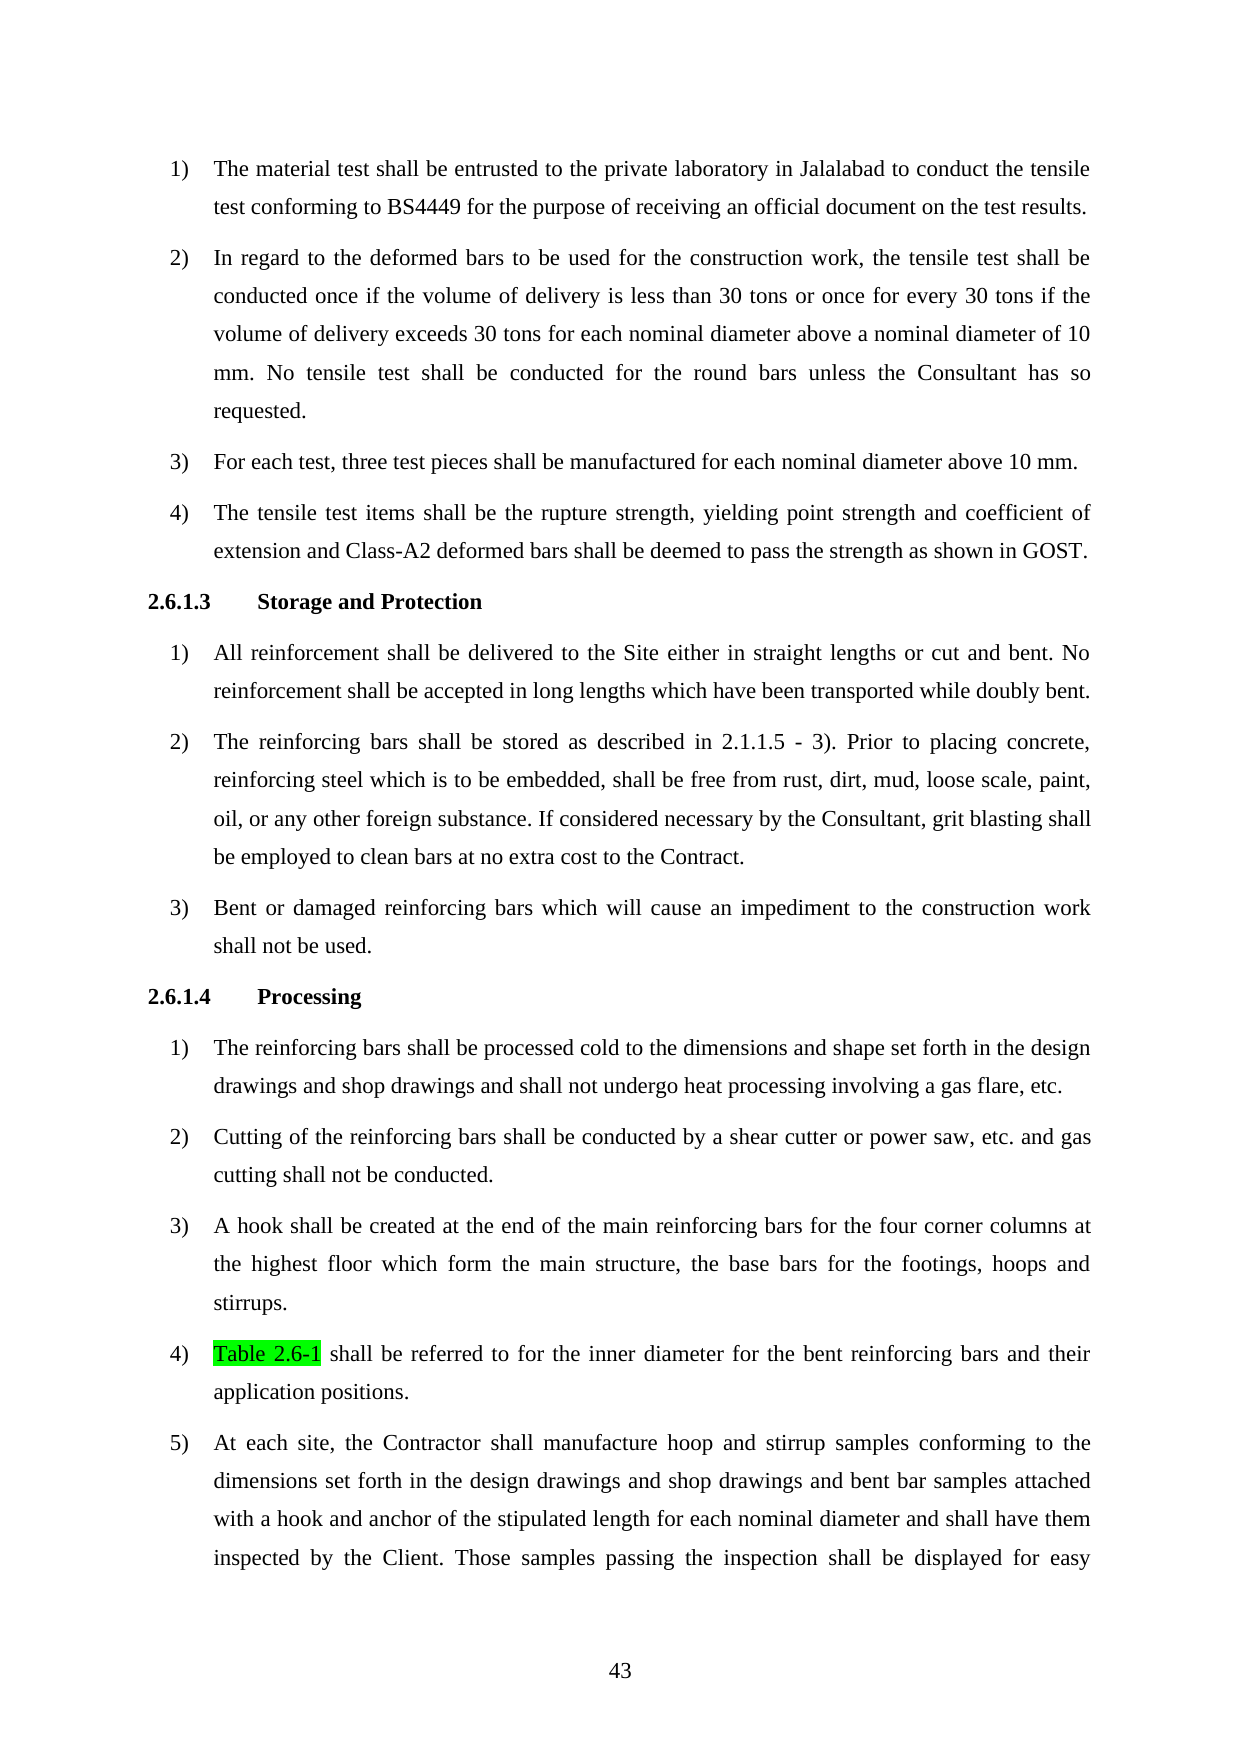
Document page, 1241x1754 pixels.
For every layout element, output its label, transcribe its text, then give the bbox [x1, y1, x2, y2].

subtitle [169, 1423, 1092, 1576]
subtitle All reinforcement shall be delivered to the Site either in straight lengths or cut and bent. No reinforcement shall be accepted in long lengths which have been transported while doubly bent. [169, 633, 1092, 709]
subtitle The material test shall be entrusted to the private laboratory in Jalalabad to conduct the tensile test conforming to BS4449 for the purpose of receiving an official document on the test results. [169, 149, 1092, 225]
subtitle The reinforcing bars shall be processed cold to the dimensions and shape set forth in the design drawings and shop drawings and shall not undergo heat processing involving a gas flare, etc. [169, 1028, 1092, 1104]
subtitle For each test, three test pieces shall be manufactured for each nominal diameter above 10 mm. [169, 442, 1092, 480]
subtitle Cutting of the reinforcing bars shall be conducted by a shear cutter or power saw, etc. and gas cutting shall not be conducted. [169, 1117, 1092, 1194]
subtitle Storage and Protection [148, 582, 1092, 620]
subtitle Processing [148, 977, 1092, 1015]
subtitle Table 2.6-1 shall be referred to for the inner diameter for the bent reinforcing bars and their application positions. [169, 1334, 1092, 1410]
subtitle In regard to the deformed bars to be used for the construction work, the tensile test shall be conducted once if the volume of delivery is less than 30 tons or once for every 30 tons if the volume of delivery exceeds 30 tons for each nominal diameter above a nominal diameter of 10 mm. No tensile test shall be conducted for the round bars unless the Consultant has so requested. [169, 238, 1092, 429]
subtitle The tensile test items shall be the rupture strength, yielding point strength and coefficient of extension and Class-A2 deformed bars shall be deemed to pass the strength as shown in GOST. [169, 493, 1092, 569]
subtitle The reinforcing bars shall be stored as described in 2.1.1.5 - 3). Prior to placing concrete, reinforcing steel which is to be embedded, shall be free from rust, dirt, mud, loose scale, paint, oil, or any other foreign substance. If considered necessary by the Consultant, grit blasting shall be employed to clean bars at no extra cost to the Contract. [169, 722, 1092, 875]
subtitle A hook shall be created at the end of the main reinforcing bars for the four corner columns at the highest floor which form the main structure, the base bars for the footings, hoops and stirrups. [169, 1206, 1092, 1321]
subtitle Bent or damaged reinforcing bars which will cause an impediment to the construction work shall not be used. [169, 888, 1092, 964]
